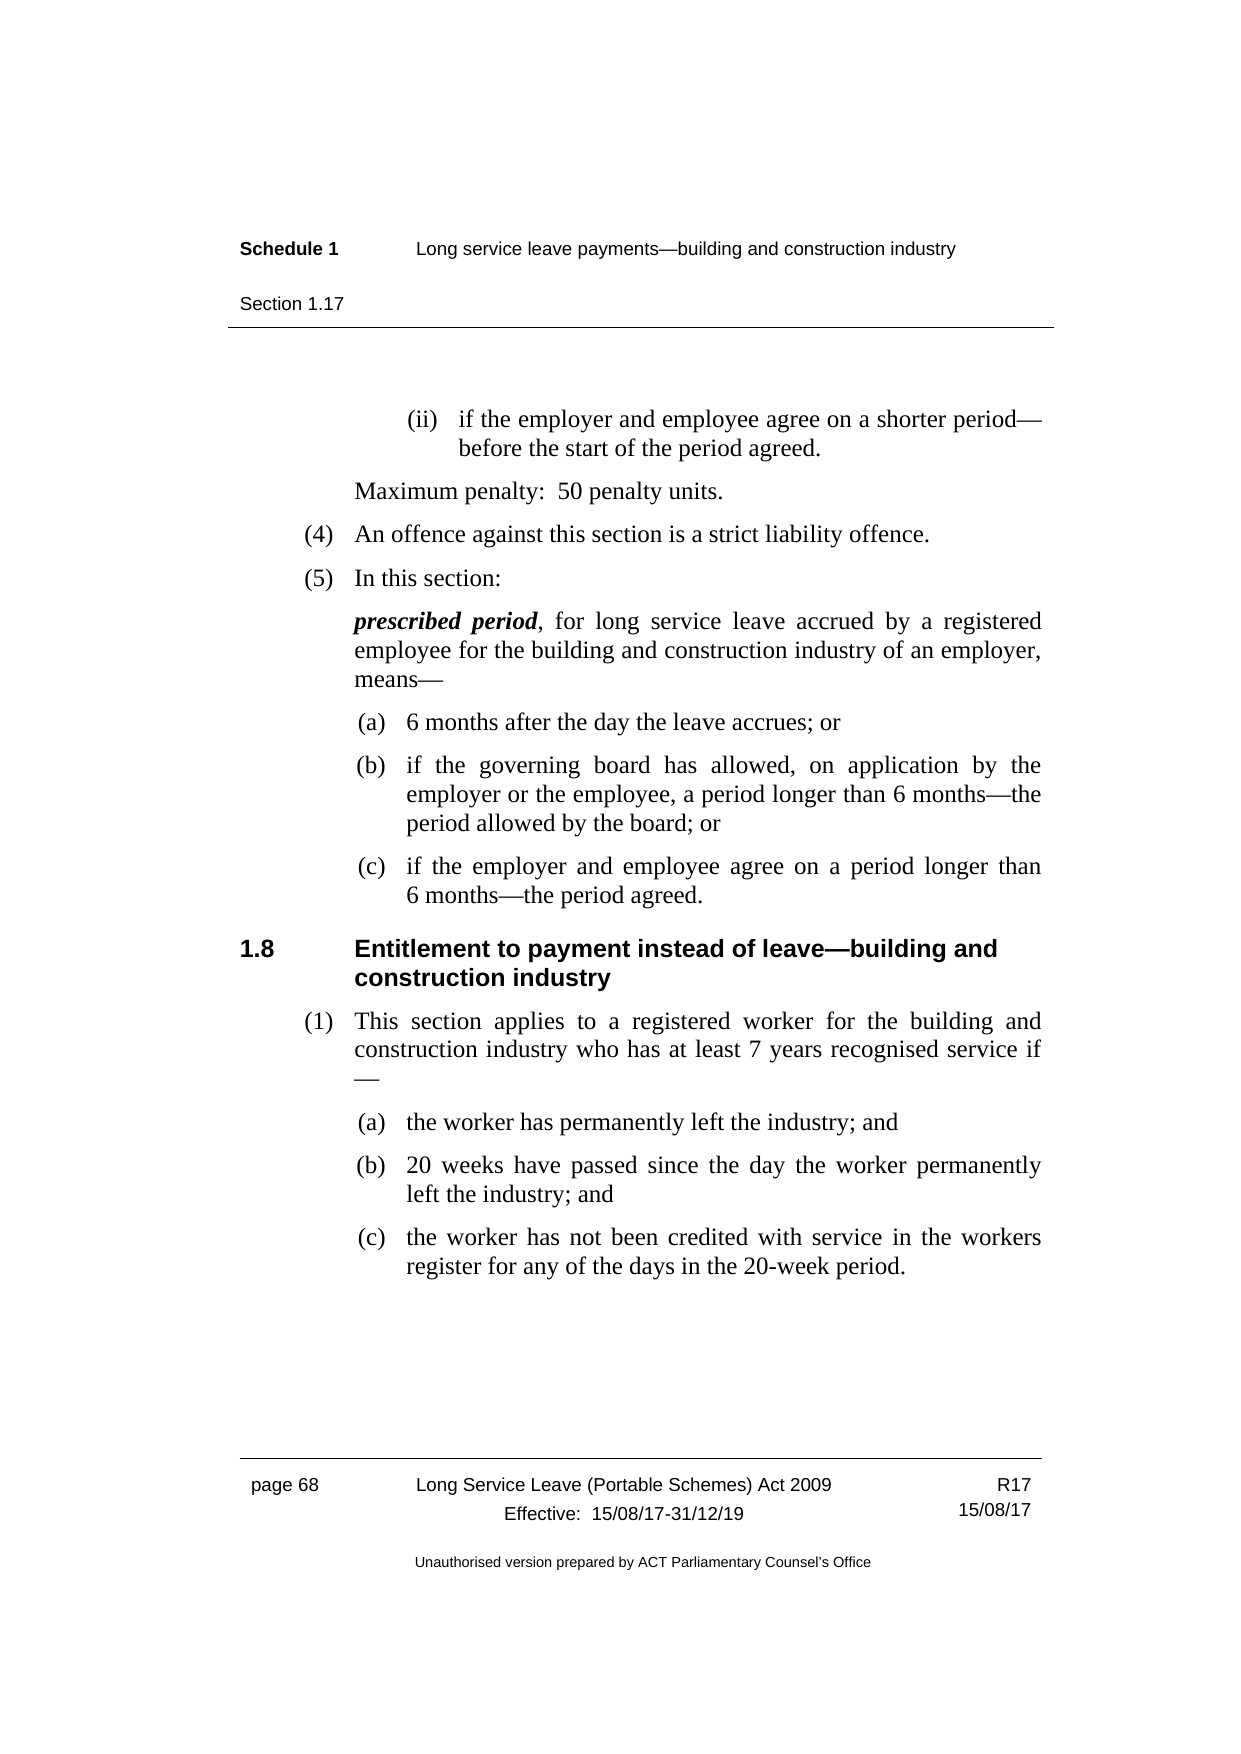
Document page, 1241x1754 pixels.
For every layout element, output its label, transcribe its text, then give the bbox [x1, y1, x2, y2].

text Maximum penalty: 50 penalty units. [354, 476, 1042, 505]
text (b) if the governing board has allowed, on application by the employer or the employee, a period longer than 6 months—the period allowed by the board; or [239, 750, 1042, 837]
subtitle 1.8 Entitlement to payment instead of leave—building and construction industry [239, 934, 1042, 991]
text (1) This section applies to a registered worker for the building and construction industry who has at least 7 years recognised service if— [239, 1006, 1042, 1092]
text prescribed period, for long service leave accrued by a registered employee for the building and construction industry of an employer, means— [354, 606, 1042, 692]
text (4) An offence against this section is a strict liability offence. [239, 519, 1042, 548]
text (c) if the employer and employee agree on a period longer than 6 months—the period agreed. [239, 851, 1042, 909]
text (c) the worker has not been credited with service in the workers register for any of the days in the 20-week period. [239, 1222, 1042, 1279]
text (a) the worker has permanently left the industry; and [239, 1107, 1042, 1135]
text (b) 20 weeks have passed since the day the worker permanently left the industry; and [239, 1150, 1042, 1207]
text (ii) if the employer and employee agree on a shorter period—before the start of the period agreed. [239, 404, 1042, 462]
text (5) In this section: [239, 563, 1042, 592]
text (a) 6 months after the day the leave accrues; or [239, 707, 1042, 736]
